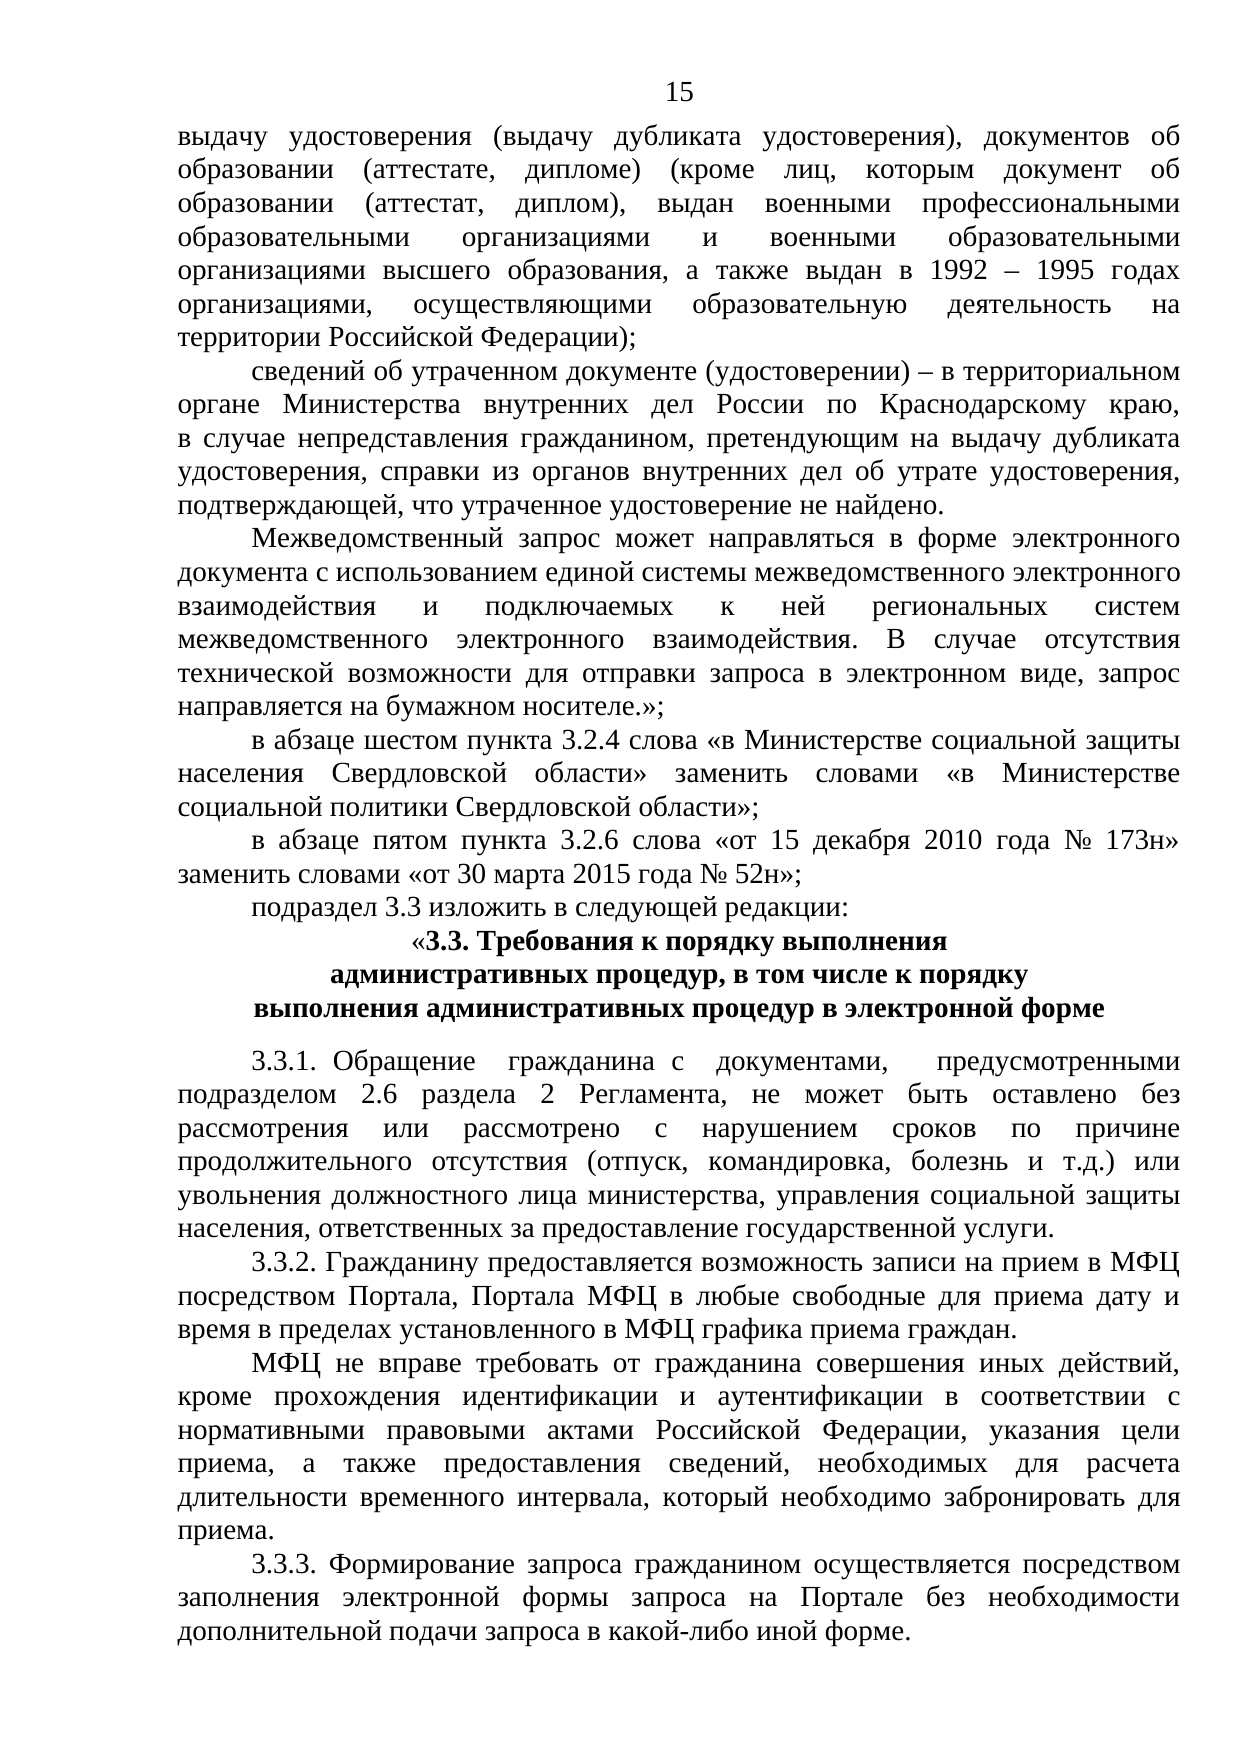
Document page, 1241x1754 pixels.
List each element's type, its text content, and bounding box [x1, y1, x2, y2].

text 3.3.2. Гражданину предоставляется возможность записи на прием в МФЦ посредством Портала, Портала МФЦ в любые свободные для приема дату и время в пределах установленного в МФЦ графика приема граждан. [177, 1244, 1181, 1345]
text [177, 118, 1181, 353]
text административных процедур, в том числе к порядку [177, 957, 1181, 990]
text МФЦ не вправе требовать от гражданина совершения иных действий, кроме прохождения идентификации и аутентификации в соответствии с нормативными правовыми актами Российской Федерации, указания цели приема, а также предоставления сведений, необходимых для расчета длительности временного интервала, который необходимо забронировать для приема. [177, 1345, 1181, 1546]
text в абзаце пятом пункта 3.2.6 слова «от 15 декабря 2010 года № 173н» заменить словами «от 30 марта 2015 года № 52н»; [177, 822, 1181, 889]
text Межведомственный запрос может направляться в форме электронного документа с использованием единой системы межведомственного электронного взаимодействия и подключаемых к ней региональных систем межведомственного электронного взаимодействия. В случае отсутствия технической возможности для отправки запроса в электронном виде, запрос направляется на бумажном носителе.»; [177, 521, 1181, 722]
text выполнения административных процедур в электронной форме [177, 990, 1181, 1024]
text «3.3. Требования к порядку выполнения [177, 923, 1181, 957]
text 3.3.3. Формирование запроса гражданином осуществляется посредством заполнения электронной формы запроса на Портале без необходимости дополнительной подачи запроса в какой-либо иной форме. [177, 1546, 1181, 1647]
text 3.3.1. Обращение гражданина с документами, предусмотренными подразделом 2.6 раздела 2 Регламента, не может быть оставлено без рассмотрения или рассмотрено с нарушением сроков по причине продолжительного отсутствия (отпуск, командировка, болезнь и т.д.) или увольнения должностного лица министерства, управления социальной защиты населения, ответственных за предоставление государственной услуги. [177, 1043, 1181, 1244]
text сведений об утраченном документе (удостоверении) – в территориальном органе Министерства внутренних дел России по Краснодарскому краю, в случае непредставления гражданином, претендующим на выдачу дубликата удостоверения, справки из органов внутренних дел об утрате удостоверения, подтверждающей, что утраченное удостоверение не найдено. [177, 353, 1181, 521]
text в абзаце шестом пункта 3.2.4 слова «в Министерстве социальной защиты населения Свердловской области» заменить словами «в Министерстве социальной политики Свердловской области»; [177, 722, 1181, 822]
text подраздел 3.3 изложить в следующей редакции: [177, 889, 1181, 923]
